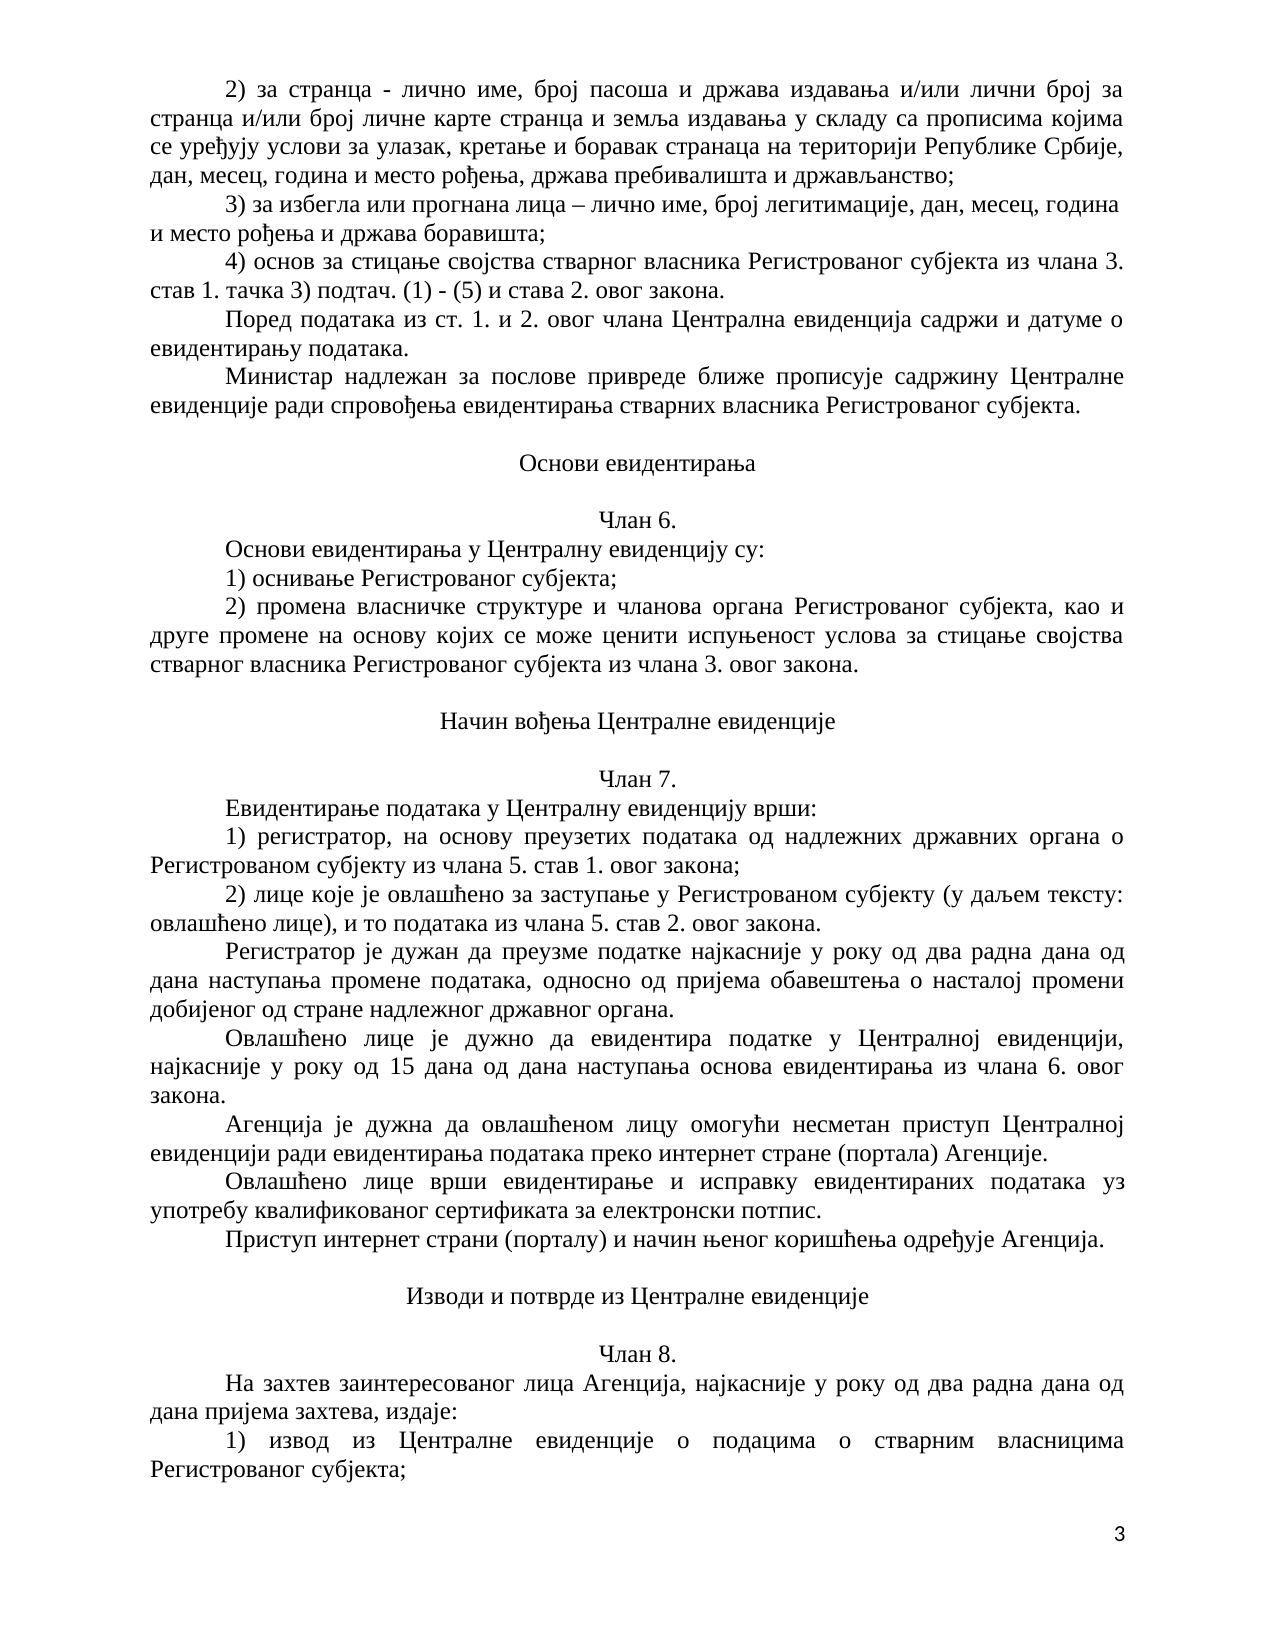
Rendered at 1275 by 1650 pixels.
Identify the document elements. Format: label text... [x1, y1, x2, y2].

list 3) за избегла или прогнана лица – лично име, број легитимације, дан, месец, година [225, 189, 1125, 218]
text Члан 6. [150, 505, 1125, 534]
text Члан 8. [150, 1339, 1125, 1368]
text Министар надлежан за послове привредe ближе прописује садржину Централне евиденције ради спровођења евидентирања стварних власника Регистрованог субјекта. [150, 361, 1125, 419]
text Евидентирање података у Централну евиденцију врши: [150, 793, 1125, 821]
text Основи евидентирања [150, 448, 1125, 476]
text Поред података из ст. 1. и 2. овог члана Централна евиденција садржи и датуме о евидентирању података. [150, 304, 1125, 361]
text Овлашћено лице врши евидентирање и исправку евидентираних података уз употребу квалификованог сертификата за електронски потпис. [150, 1166, 1125, 1224]
text Овлашћено лице је дужно да евидентира податке у Централној евиденцији, најкасније у року од 15 дана од дана наступања основа евидентирања из члана 6. овог закона. [150, 1023, 1125, 1109]
text На захтев заинтересованог лица Агенција, најкасније у року од два радна дана од дана пријема захтева, издаје: [150, 1368, 1125, 1425]
list 1) регистратор, на основу преузетих података од надлежних државних органа о Регистрованом субјекту из члана 5. став 1. овог закона; [150, 821, 1125, 879]
text Изводи и потврде из Централне евиденције [150, 1281, 1125, 1310]
text Агенција је дужна да овлашћеном лицу омогући несметан приступ Централној евиденцији ради евидентирања података преко интернет стране (портала) Агенције. [150, 1109, 1125, 1166]
list 1) извод из Централне евиденције о подацима о стварним власницима Регистрованог субјекта; [150, 1425, 1125, 1483]
text и место рођења и држава боравишта; [150, 218, 1125, 246]
text Приступ интернет страни (порталу) и начин њеног коришћења одређује Агенција. [150, 1224, 1125, 1253]
text Начин вођења Централне евиденције [150, 706, 1125, 735]
list 4) основ за стицање својства стварног власника Регистрованог субјекта из члана 3. став 1. тачка 3) подтач. (1) - (5) и ставa 2. овог закона. [150, 246, 1125, 304]
list 2) за странца - лично име, број пасоша и држава издавања и/или лични број за странца и/или број личне карте странца и земља издавања у складу са прописима којима се уређују услови за улазак, кретање и боравак странаца на територији Републике Србије, дан, месец, година и место рођења, држава пребивалишта и држављанство; [150, 74, 1125, 189]
list 2) промена власничке структуре и чланова органа Регистрованог субјекта, као и друге промене на основу којих се може ценити испуњеност услова за стицање својства стварног власника Регистрованог субјекта из члана 3. овог закона. [150, 591, 1125, 678]
text Основи евидентирања у Централну евиденцију су: [150, 534, 1125, 563]
list 1) оснивање Регистрованог субјекта; [225, 563, 1125, 591]
list 2) лице које је овлашћено за заступање у Регистрованом субјекту (у даљем тексту: овлашћено лице), и то података из члана 5. став 2. овог закона. [150, 879, 1125, 936]
text Члан 7. [150, 764, 1125, 793]
text Регистратор је дужан да преузме податке најкасније у року од два радна дана од дана наступања промене података, односно од пријема обавештења о насталој промени добијеног од стране надлежног државног органа. [150, 936, 1125, 1023]
